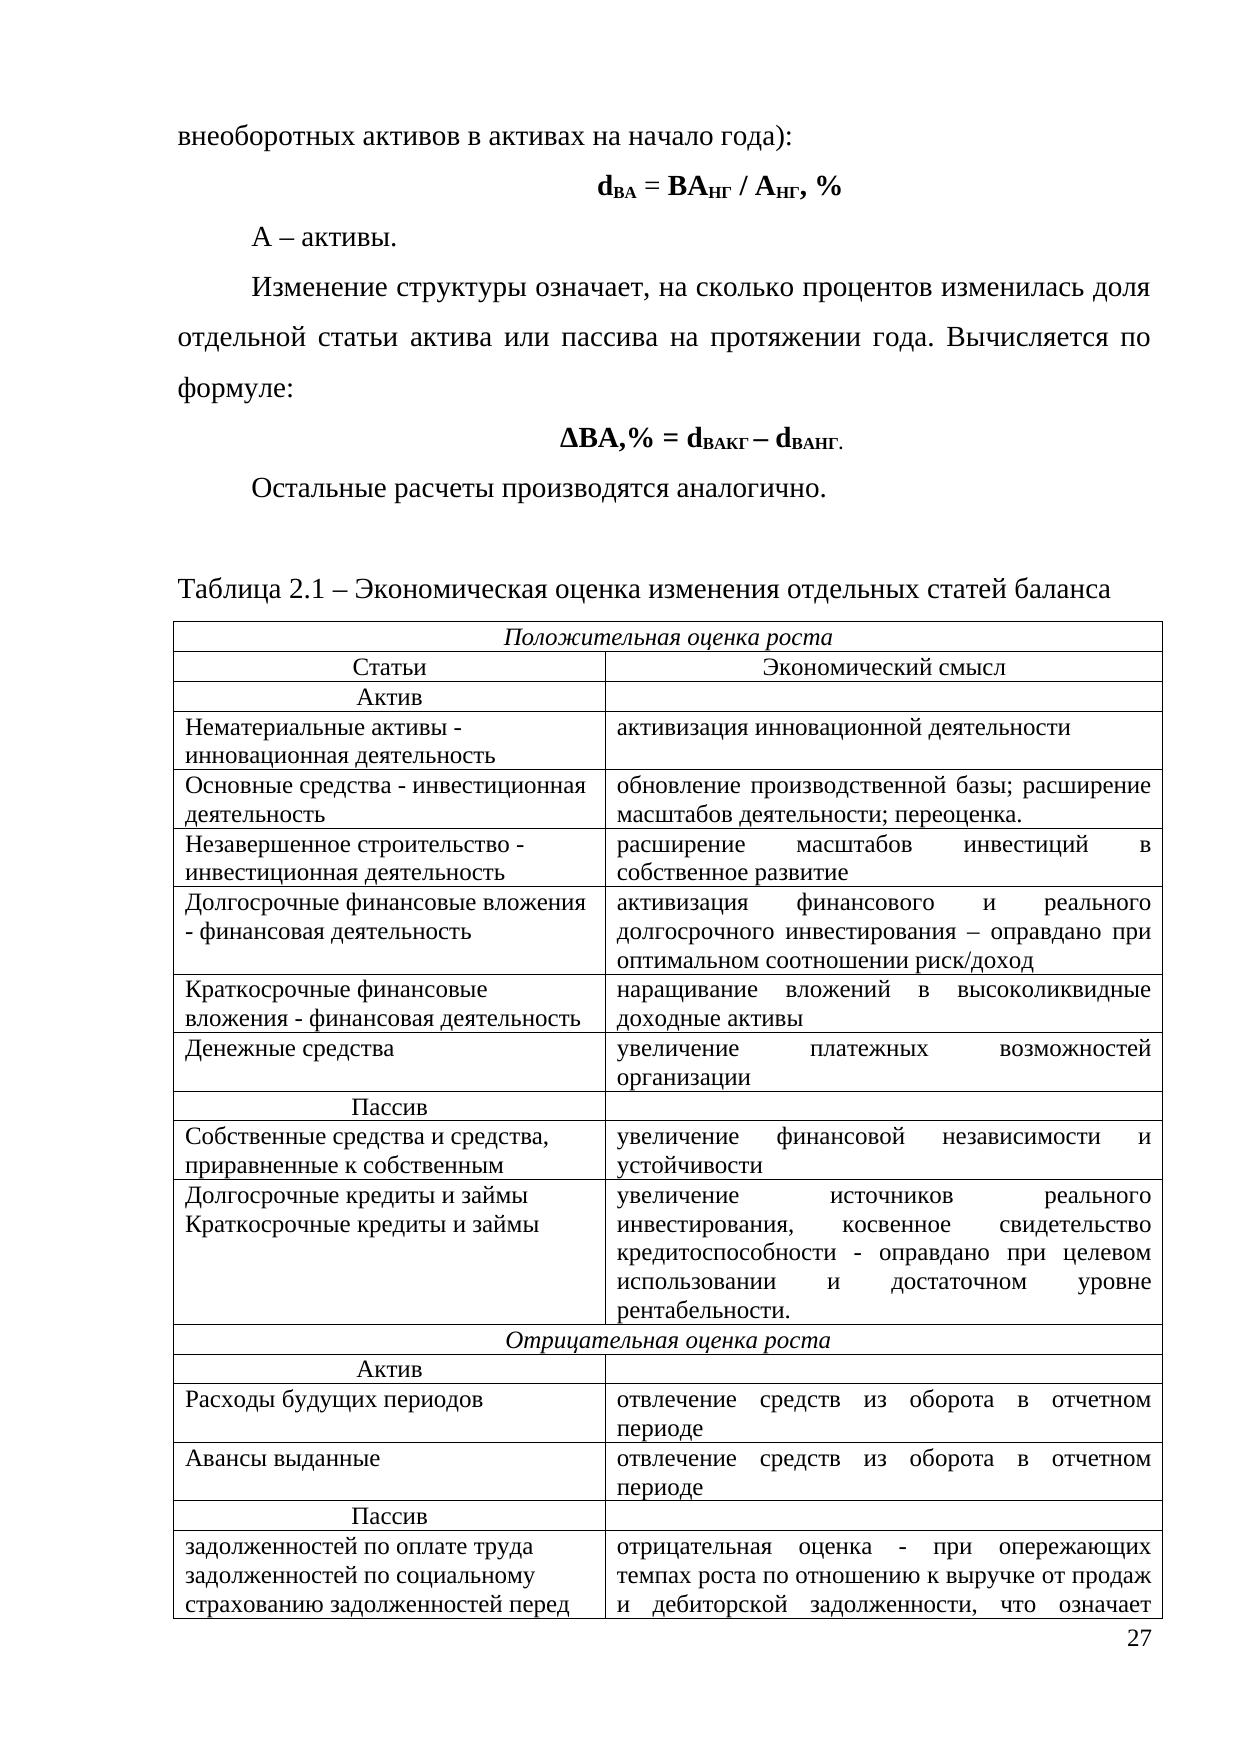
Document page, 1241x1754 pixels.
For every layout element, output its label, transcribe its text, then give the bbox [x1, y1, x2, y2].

table_cell [606, 682, 1162, 711]
table_cell наращивание вложений в высоколиквидные доходные активы [606, 975, 1162, 1032]
list Остальные расчеты производятся аналогично. [251, 470, 1152, 504]
table_cell [606, 1092, 1162, 1120]
table_cell увеличение платежных возможностей организации [606, 1033, 1162, 1091]
table_cell Актив [174, 1355, 605, 1383]
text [177, 118, 1152, 152]
table_cell Нематериальные активы - инновационная деятельность [174, 712, 605, 769]
table_cell отвлечение средств из оборота в отчетном периоде [606, 1443, 1162, 1500]
list А – активы. [251, 219, 1152, 252]
table_cell Краткосрочные финансовые вложения - финансовая деятельность [174, 975, 605, 1032]
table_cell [606, 1531, 1162, 1617]
table_cell Незавершенное строительство -инвестиционная деятельность [174, 829, 605, 886]
table_cell Пассив [174, 1092, 605, 1120]
list ΔВА,% = dВАКГ – dВАНГ. [251, 420, 1152, 453]
table_cell Авансы выданные [174, 1443, 605, 1500]
table_cell Пассив [174, 1501, 605, 1530]
table_cell Статьи [174, 652, 605, 681]
table_cell Расходы будущих периодов [174, 1384, 605, 1442]
table_cell активизация финансового и реального долгосрочного инвестирования – оправдано при оптимальном соотношении риск/доход [606, 887, 1162, 973]
table_header Положительная оценка роста [174, 622, 1162, 651]
table_cell отвлечение средств из оборота в отчетном периоде [606, 1384, 1162, 1442]
table_cell [606, 1501, 1162, 1530]
table_cell Основные средства - инвестиционная деятельность [174, 770, 605, 828]
table_cell Собственные средства и средства, приравненные к собственным [174, 1121, 605, 1179]
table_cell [174, 1531, 605, 1617]
table_cell расширение масштабов инвестиций в собственное развитие [606, 829, 1162, 886]
table_cell Долгосрочные финансовые вложения - финансовая деятельность [174, 887, 605, 973]
text dВА = ВАНГ / АНГ, % [288, 168, 1152, 202]
table_cell Актив [174, 682, 605, 711]
table_cell увеличение источников реального инвестирования, косвенное свидетельство кредитоспособности - оправдано при целевом использовании и достаточном уровне рентабельности. [606, 1180, 1162, 1324]
list Изменение структуры означает, на сколько процентов изменилась доля отдельной статьи актива или пассива на протяжении года. Вычисляется по формуле: [177, 269, 1152, 403]
table_cell Экономический смысл [606, 652, 1162, 681]
table_cell Отрицательная оценка роста [174, 1325, 1162, 1353]
table_cell Долгосрочные кредиты и займы Краткосрочные кредиты и займы [174, 1180, 605, 1324]
text Таблица 2.1 – Экономическая оценка изменения отдельных статей баланса [177, 571, 1152, 604]
table_cell увеличение финансовой независимости и устойчивости [606, 1121, 1162, 1179]
table_cell обновление производственной базы; расширение масштабов деятельности; переоценка. [606, 770, 1162, 828]
table_cell активизация инновационной деятельности [606, 712, 1162, 769]
table_cell Денежные средства [174, 1033, 605, 1091]
table_cell [606, 1355, 1162, 1383]
